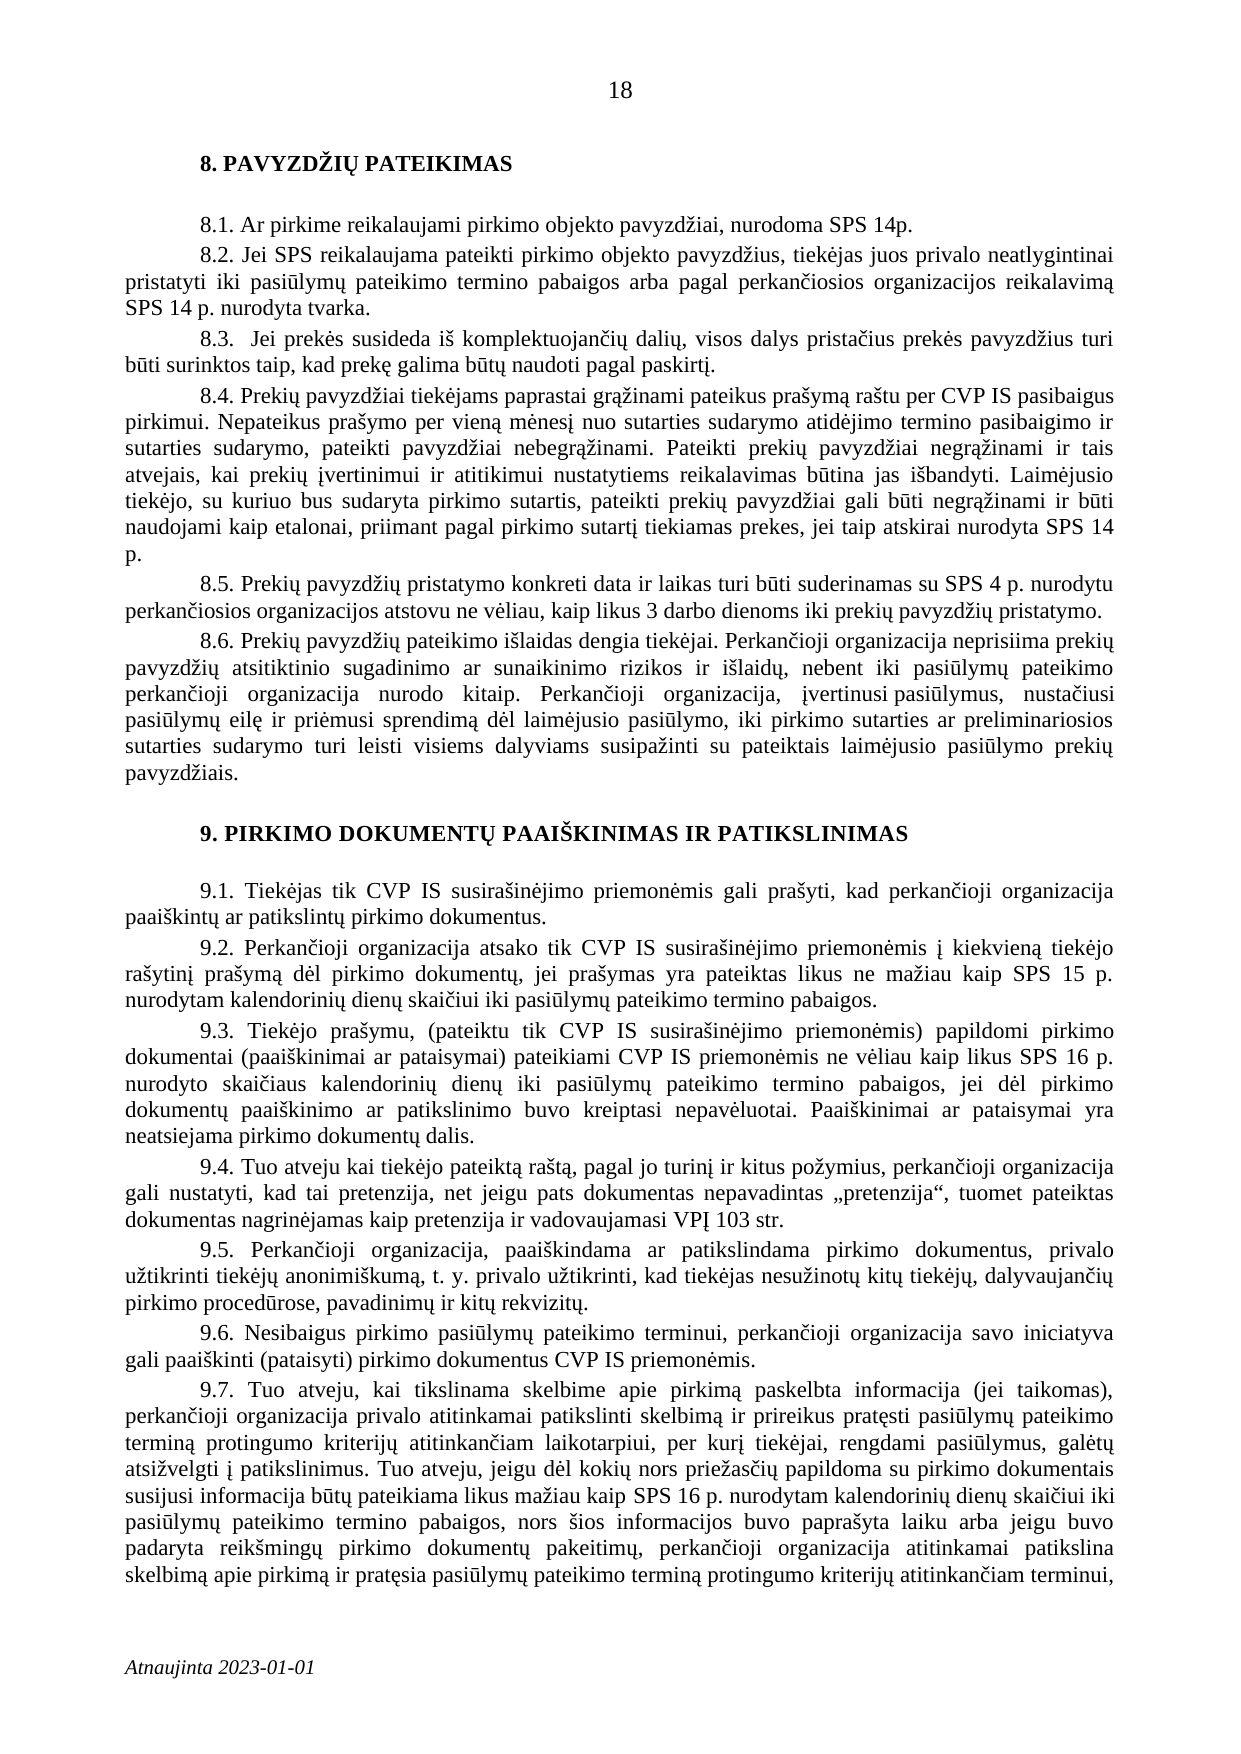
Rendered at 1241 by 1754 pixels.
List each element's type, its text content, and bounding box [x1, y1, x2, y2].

text 9.4. Tuo atveju kai tiekėjo pateiktą raštą, pagal jo turinį ir kitus požymius, perkančioji organizacija gali nustatyti, kad tai pretenzija, net jeigu pats dokumentas nepavadintas „pretenzija“, tuomet pateiktas dokumentas nagrinėjamas kaip pretenzija ir vadovaujamasi VPĮ 103 str. [125, 1153, 1115, 1232]
text 8.1. Ar pirkime reikalaujami pirkimo objekto pavyzdžiai, nurodoma SPS 14p. [125, 211, 1115, 237]
text 9.5. Perkančioji organizacija, paaiškindama ar patikslindama pirkimo dokumentus, privalo užtikrinti tiekėjų anonimiškumą, t. y. privalo užtikrinti, kad tiekėjas nesužinotų kitų tiekėjų, dalyvaujančių pirkimo procedūrose, pavadinimų ir kitų rekvizitų. [125, 1236, 1115, 1315]
text 9.6. Nesibaigus pirkimo pasiūlymų pateikimo terminui, perkančioji organizacija savo iniciatyva gali paaiškinti (pataisyti) pirkimo dokumentus CVP IS priemonėmis. [125, 1319, 1115, 1372]
text 9.1. Tiekėjas tik CVP IS susirašinėjimo priemonėmis gali prašyti, kad perkančioji organizacija paaiškintų ar patikslintų pirkimo dokumentus. [125, 877, 1115, 929]
text 9.2. Perkančioji organizacija atsako tik CVP IS susirašinėjimo priemonėmis į kiekvieną tiekėjo rašytinį prašymą dėl pirkimo dokumentų, jei prašymas yra pateiktas likus ne mažiau kaip SPS 15 p. nurodytam kalendorinių dienų skaičiui iki pasiūlymų pateikimo termino pabaigos. [125, 934, 1115, 1013]
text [125, 1376, 1115, 1587]
text 9.3. Tiekėjo prašymu, (pateiktu tik CVP IS susirašinėjimo priemonėmis) papildomi pirkimo dokumentai (paaiškinimai ar pataisymai) pateikiami CVP IS priemonėmis ne vėliau kaip likus SPS 16 p. nurodyto skaičiaus kalendorinių dienų iki pasiūlymų pateikimo termino pabaigos, jei dėl pirkimo dokumentų paaiškinimo ar patikslinimo buvo kreiptasi nepavėluotai. Paaiškinimai ar pataisymai yra neatsiejama pirkimo dokumentų dalis. [125, 1017, 1115, 1149]
text 8.4. Prekių pavyzdžiai tiekėjams paprastai grąžinami pateikus prašymą raštu per CVP IS pasibaigus pirkimui. Nepateikus prašymo per vieną mėnesį nuo sutarties sudarymo atidėjimo termino pasibaigimo ir sutarties sudarymo, pateikti pavyzdžiai nebegrąžinami. Pateikti prekių pavyzdžiai negrąžinami ir tais atvejais, kai prekių įvertinimui ir atitikimui nustatytiems reikalavimas būtina jas išbandyti. Laimėjusio tiekėjo, su kuriuo bus sudaryta pirkimo sutartis, pateikti prekių pavyzdžiai gali būti negrąžinami ir būti naudojami kaip etalonai, priimant pagal pirkimo sutartį tiekiamas prekes, jei taip atskirai nurodyta SPS 14 p. [125, 382, 1115, 566]
text 8.2. Jei SPS reikalaujama pateikti pirkimo objekto pavyzdžius, tiekėjas juos privalo neatlygintinai pristatyti iki pasiūlymų pateikimo termino pabaigos arba pagal perkančiosios organizacijos reikalavimą SPS 14 p. nurodyta tvarka. [125, 242, 1115, 321]
text 8.6. Prekių pavyzdžių pateikimo išlaidas dengia tiekėjai. Perkančioji organizacija neprisiima prekių pavyzdžių atsitiktinio sugadinimo ar sunaikinimo rizikos ir išlaidų, nebent iki pasiūlymų pateikimo perkančioji organizacija nurodo kitaip. Perkančioji organizacija, įvertinusi pasiūlymus, nustačiusi pasiūlymų eilę ir priėmusi sprendimą dėl laimėjusio pasiūlymo, iki pirkimo sutarties ar preliminariosios sutarties sudarymo turi leisti visiems dalyviams susipažinti su pateiktais laimėjusio pasiūlymo prekių pavyzdžiais. [125, 627, 1115, 785]
subtitle 9. PIRKIMO DOKUMENTŲ PAAIŠKINIMAS IR PATIKSLINIMAS [125, 820, 1115, 846]
text 8.5. Prekių pavyzdžių pristatymo konkreti data ir laikas turi būti suderinamas su SPS 4 p. nurodytu perkančiosios organizacijos atstovu ne vėliau, kaip likus 3 darbo dienoms iki prekių pavyzdžių pristatymo. [125, 570, 1115, 623]
text 8. PAVYZDŽIŲ PATEIKIMAS [125, 150, 1115, 176]
text 8.3. Jei prekės susideda iš komplektuojančių dalių, visos dalys pristačius prekės pavyzdžius turi būti surinktos taip, kad prekę galima būtų naudoti pagal paskirtį. [125, 325, 1115, 377]
